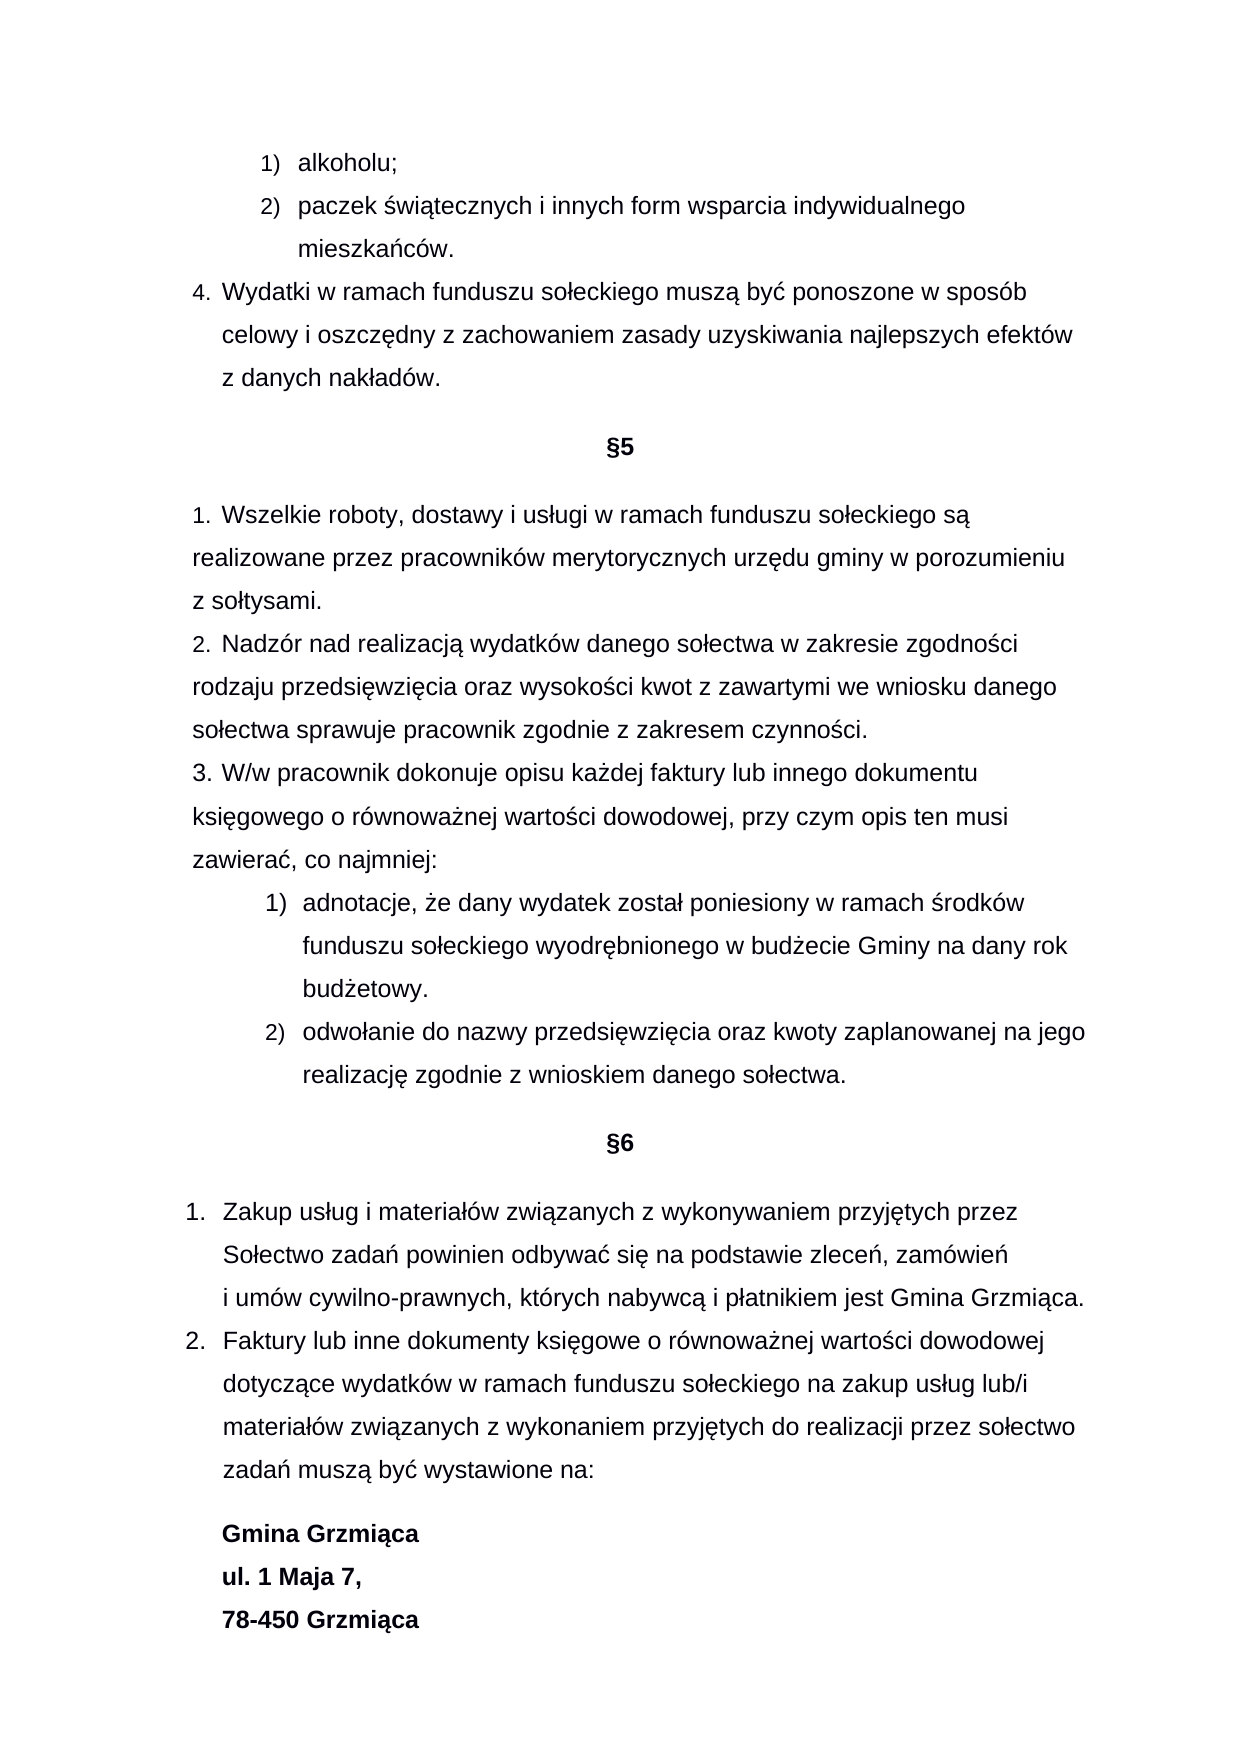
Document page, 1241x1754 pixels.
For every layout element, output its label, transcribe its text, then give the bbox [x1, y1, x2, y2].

list Faktury lub inne dokumenty księgowe o równoważnej wartości dowodowej dotyczące wydatków w ramach funduszu sołeckiego na zakup usług lub/i materiałów związanych z wykonaniem przyjętych do realizacji przez sołectwo zadań muszą być wystawione na: [185, 1326, 1092, 1484]
list Zakup usług i materiałów związanych z wykonywaniem przyjętych przez Sołectwo zadań powinien odbywać się na podstawie zleceń, zamówień i umów cywilno-prawnych, których nabywcą i płatnikiem jest Gmina Grzmiąca. [185, 1196, 1092, 1311]
text §6 [148, 1128, 1092, 1157]
list Wszelkie roboty, dostawy i usługi w ramach funduszu sołeckiego są realizowane przez pracowników merytorycznych urzędu gminy w porozumieniu z sołtysami. [192, 499, 1092, 614]
list W/w pracownik dokonuje opisu każdej faktury lub innego dokumentu księgowego o równoważnej wartości dowodowej, przy czym opis ten musi zawierać, co najmniej: [192, 758, 1092, 873]
list Nadzór nad realizacją wydatków danego sołectwa w zakresie zgodności rodzaju przedsięwzięcia oraz wysokości kwot z zawartymi we wniosku danego sołectwa sprawuje pracownik zgodnie z zakresem czynności. [192, 629, 1092, 744]
text 78-450 Grzmiąca [222, 1605, 1092, 1634]
list alkoholu; [260, 148, 1092, 176]
list Wydatki w ramach funduszu sołeckiego muszą być ponoszone w sposób celowy i oszczędny z zachowaniem zasady uzyskiwania najlepszych efektów z danych nakładów. [192, 277, 1092, 392]
text ul. 1 Maja 7, [222, 1562, 1092, 1591]
list odwołanie do nazwy przedsięwzięcia oraz kwoty zaplanowanej na jego realizację zgodnie z wnioskiem danego sołectwa. [265, 1017, 1092, 1089]
list adnotacje, że dany wydatek został poniesiony w ramach środków funduszu sołeckiego wyodrębnionego w budżecie Gminy na dany rok budżetowy. [265, 888, 1092, 1003]
text §5 [148, 431, 1092, 460]
text Gmina Grzmiąca [222, 1519, 1092, 1548]
list paczek świątecznych i innych form wsparcia indywidualnego mieszkańców. [260, 191, 1092, 263]
